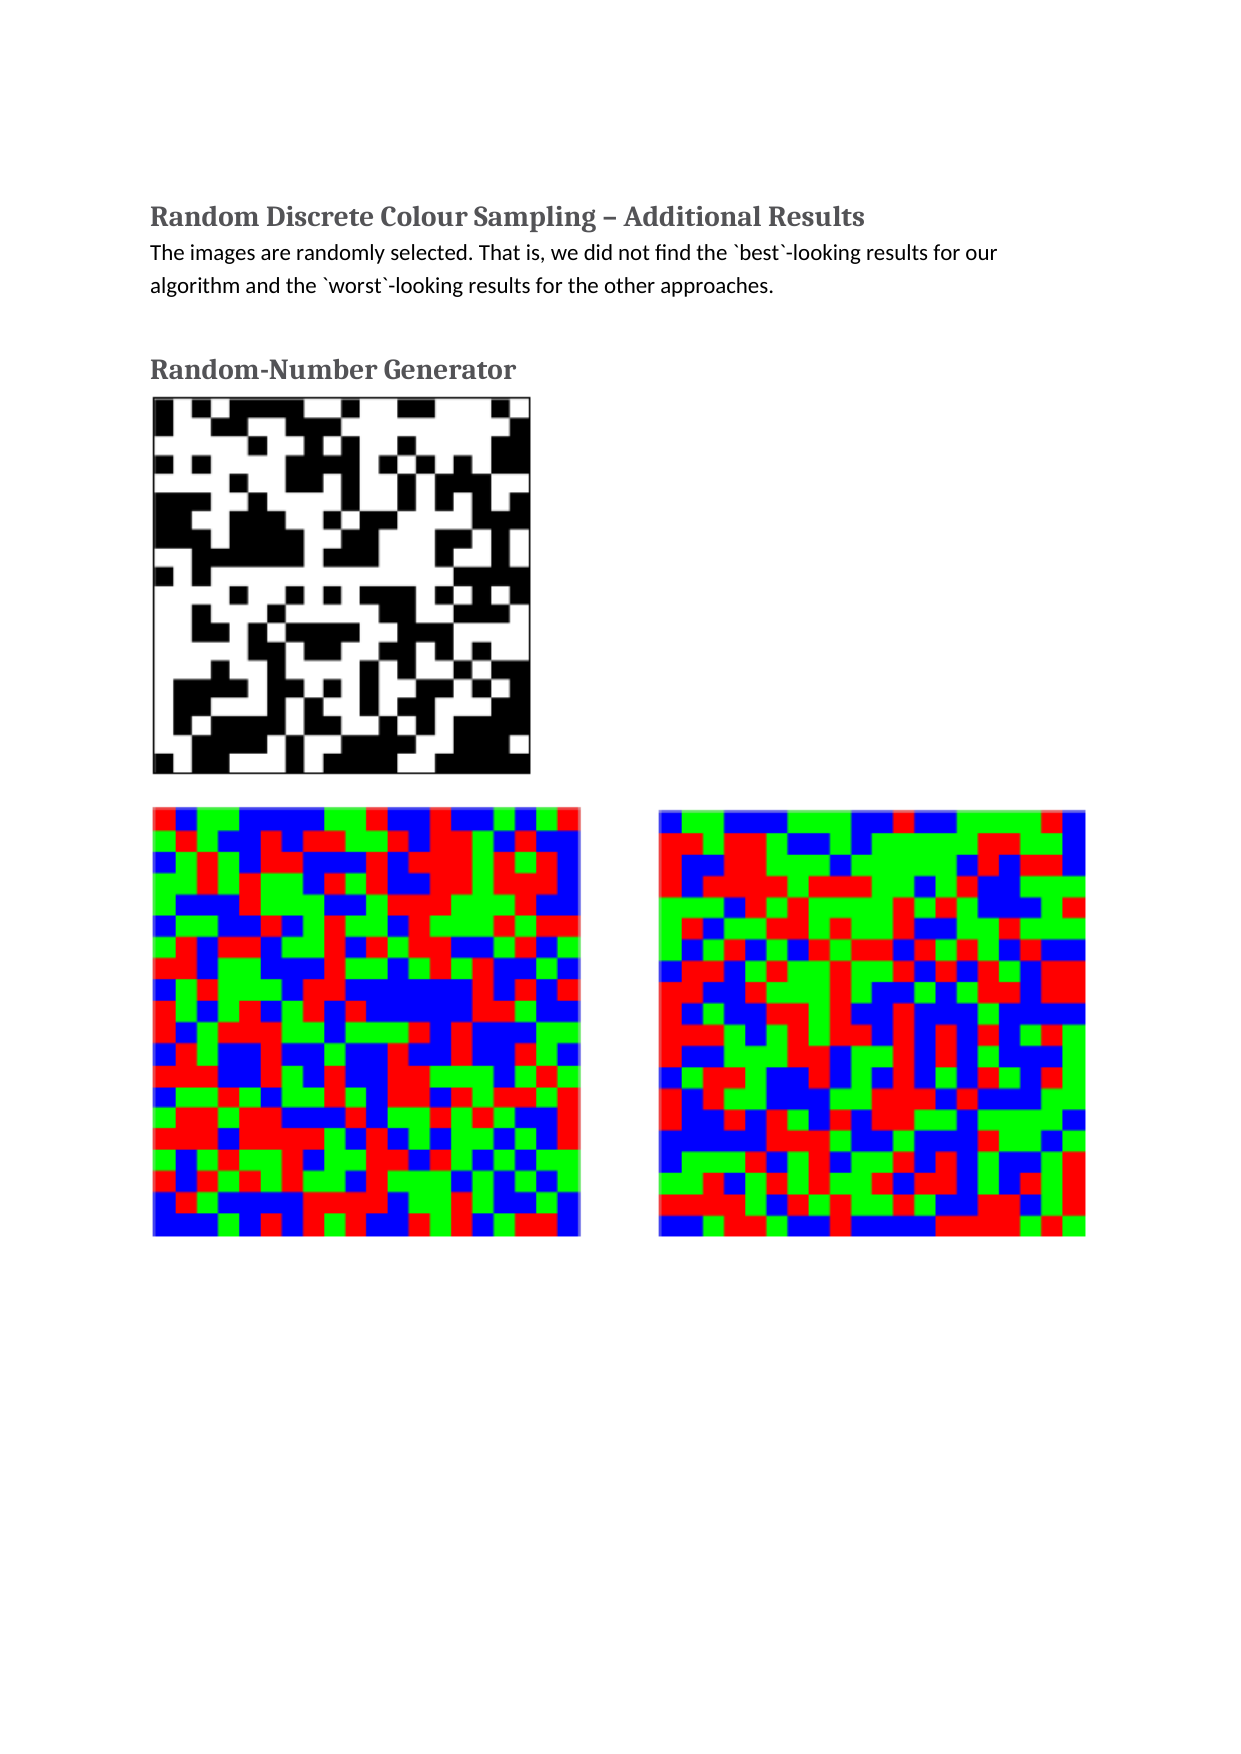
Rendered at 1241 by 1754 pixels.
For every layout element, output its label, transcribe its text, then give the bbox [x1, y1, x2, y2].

text The images are randomly selected. That is, we did not find the `best`-looking results for our algorithm and the `worst`-looking results for the other approaches. [150, 238, 1090, 299]
subtitle Random Discrete Colour Sampling – Additional Results [150, 200, 1090, 233]
picture [150, 391, 537, 779]
subtitle Random-Number Generator [150, 353, 1090, 386]
picture [150, 803, 1090, 1241]
